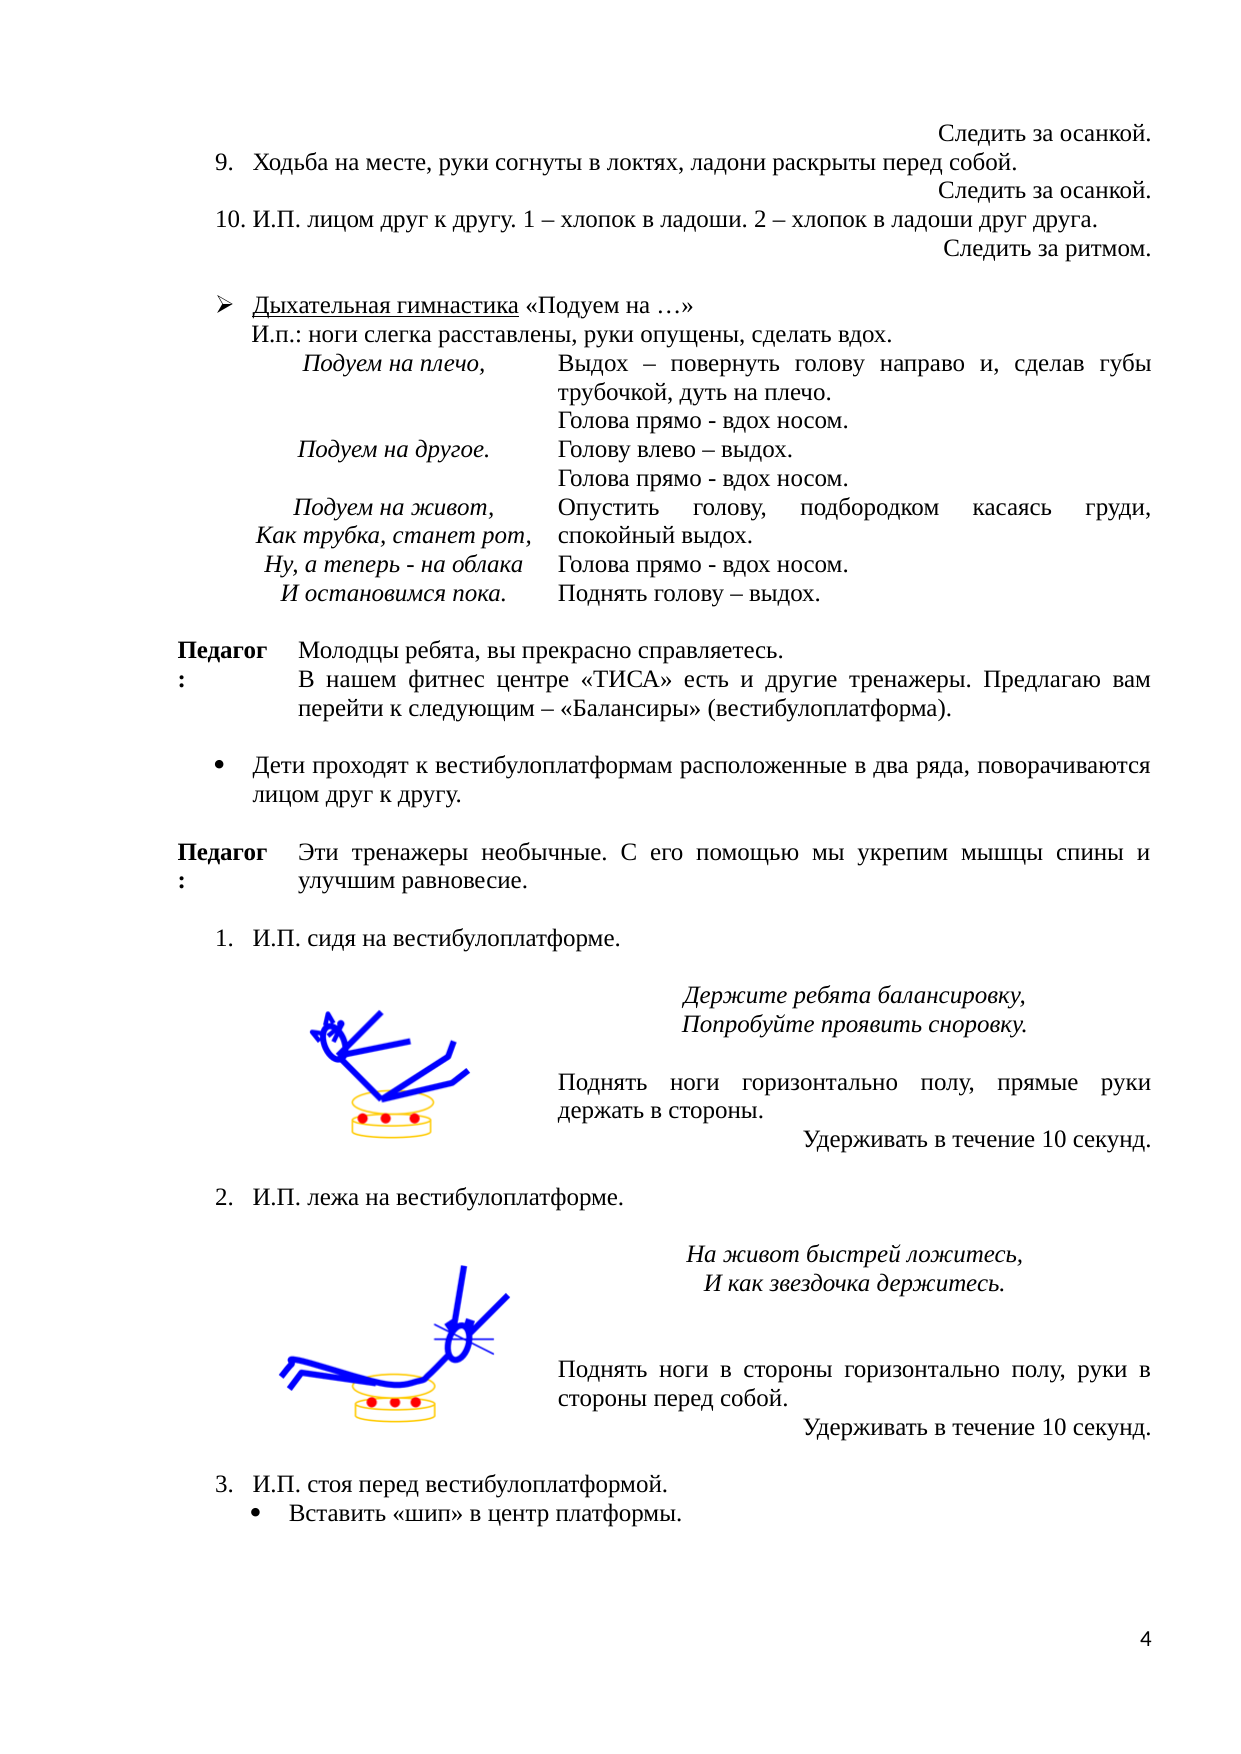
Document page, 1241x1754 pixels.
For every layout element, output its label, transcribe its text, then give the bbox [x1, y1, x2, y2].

list И.П. сидя на вестибулоплатформе. [215, 923, 1152, 952]
picture [276, 1251, 511, 1429]
list И.П. стоя перед вестибулоплатформой. [215, 1469, 1152, 1498]
table_header На живот быстрей ложитесь, И как звездочка держитесь. Поднять ноги в стороны горизонтально полу, руки в стороны перед собой. Удерживать в течение 10 секунд. [546, 1239, 1163, 1441]
list Дети проходят к вестибулоплатформам расположенные в два ряда, поворачиваются лицом друг к другу. [215, 751, 1152, 808]
table_header Педагог: [166, 837, 287, 923]
table_header Выдох – повернуть голову направо и, сделав губы трубочкой, дуть на плечо. Голова прямо - вдох носом. Голову влево – выдох. Голова прямо - вдох носом. Опустить голову, подбородком касаясь груди, спокойный выдох. Голова прямо - вдох носом. Поднять голову – выдох. [546, 348, 1163, 607]
list Ходьба на месте, руки согнуты в локтях, ладони раскрыты перед собой. [215, 147, 1152, 176]
table_header [241, 1239, 546, 1441]
table_header Педагог: [166, 636, 287, 751]
table_header Подуем на плечо, Подуем на другое. Подуем на живот, Как трубка, станет рот, Ну, а теперь - на облака И остановимся пока. [241, 348, 546, 607]
text И.п.: ноги слегка расставлены, руки опущены, сделать вдох. [177, 319, 1152, 348]
list Вставить «шип» в центр платформы. [251, 1498, 1152, 1527]
list И.П. лицом друг к другу. 1 – хлопок в ладоши. 2 – хлопок в ладоши друг друга. [215, 204, 1152, 233]
list Дыхательная гимнастика «Подуем на …» [215, 291, 1152, 319]
list Следить за ритмом. [252, 233, 1152, 262]
list И.П. лежа на вестибулоплатформе. [215, 1182, 1152, 1211]
table_header Эти тренажеры необычные. С его помощью мы укрепим мышцы спины и улучшим равновесие. [287, 837, 1163, 923]
table_header [241, 981, 546, 1153]
table_header Держите ребята балансировку, Попробуйте проявить сноровку. Поднять ноги горизонтально полу, прямые руки держать в стороны. Удерживать в течение 10 секунд. [546, 981, 1163, 1153]
picture [305, 989, 482, 1145]
table_header Молодцы ребята, вы прекрасно справляетесь. В нашем фитнес центре «ТИСА» есть и другие тренажеры. Предлагаю вам перейти к следующим – «Балансиры» (вестибулоплатформа). [287, 636, 1163, 751]
list Следить за осанкой. [252, 118, 1152, 147]
list Следить за осанкой. [252, 176, 1152, 204]
